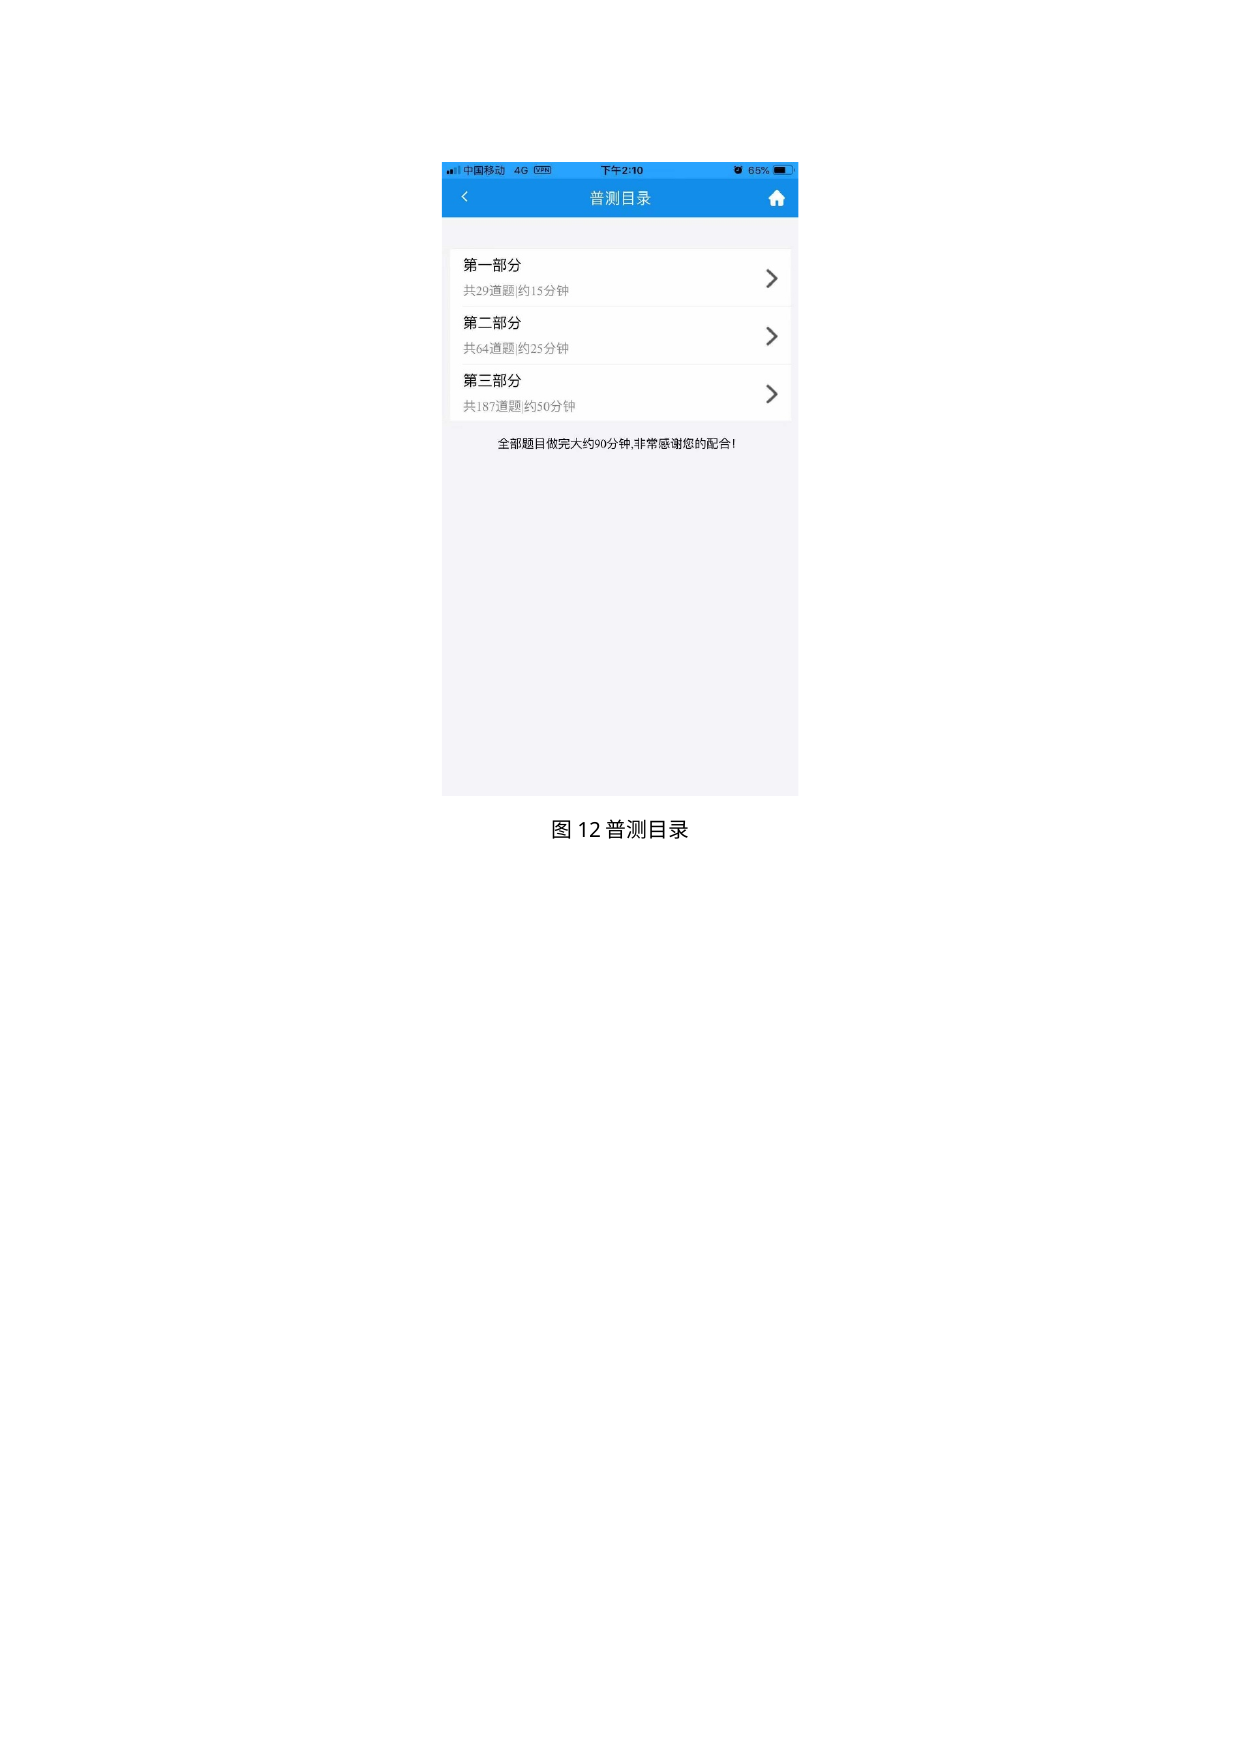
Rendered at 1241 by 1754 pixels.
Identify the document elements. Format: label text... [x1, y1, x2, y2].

picture [441, 162, 799, 796]
text 图 12 普测目录 [187, 812, 1053, 844]
